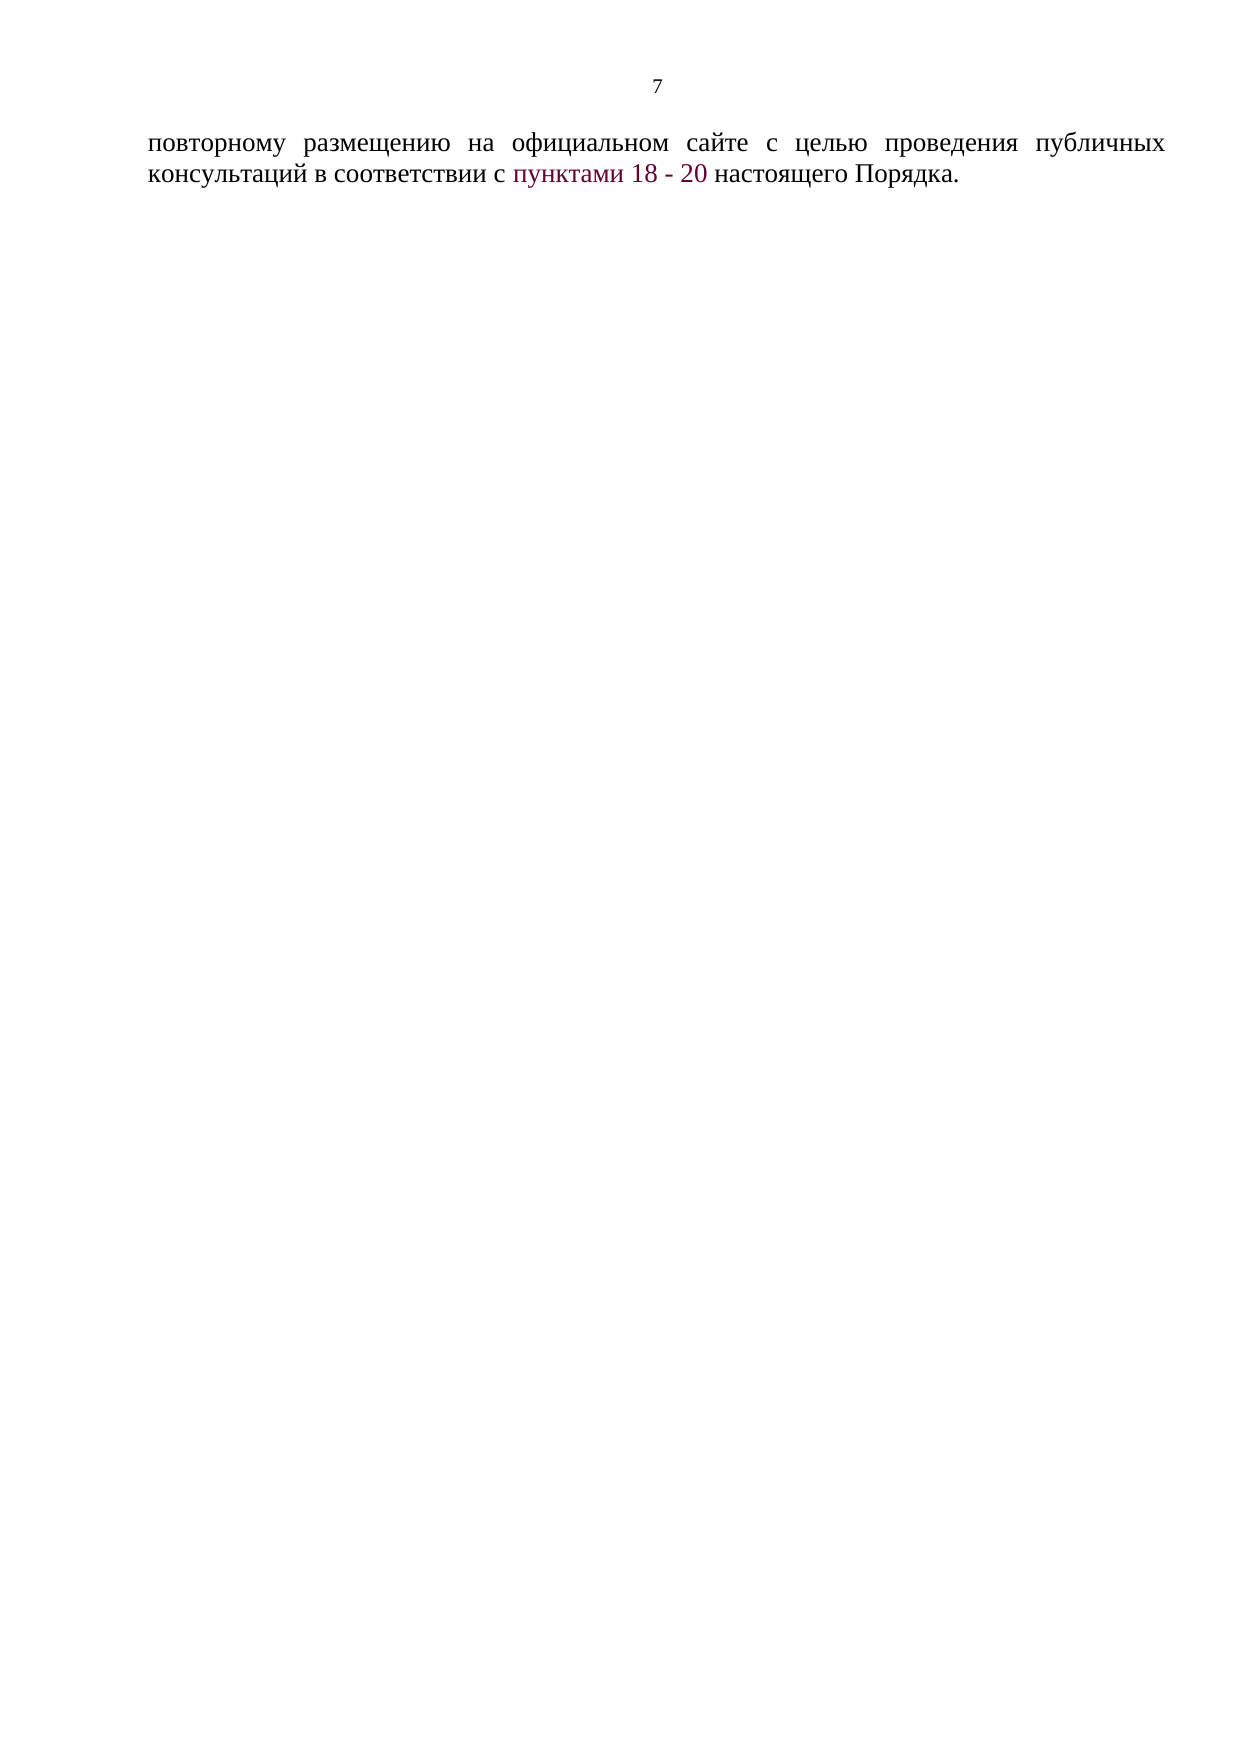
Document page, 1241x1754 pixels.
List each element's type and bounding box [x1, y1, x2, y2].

text [148, 126, 1167, 188]
